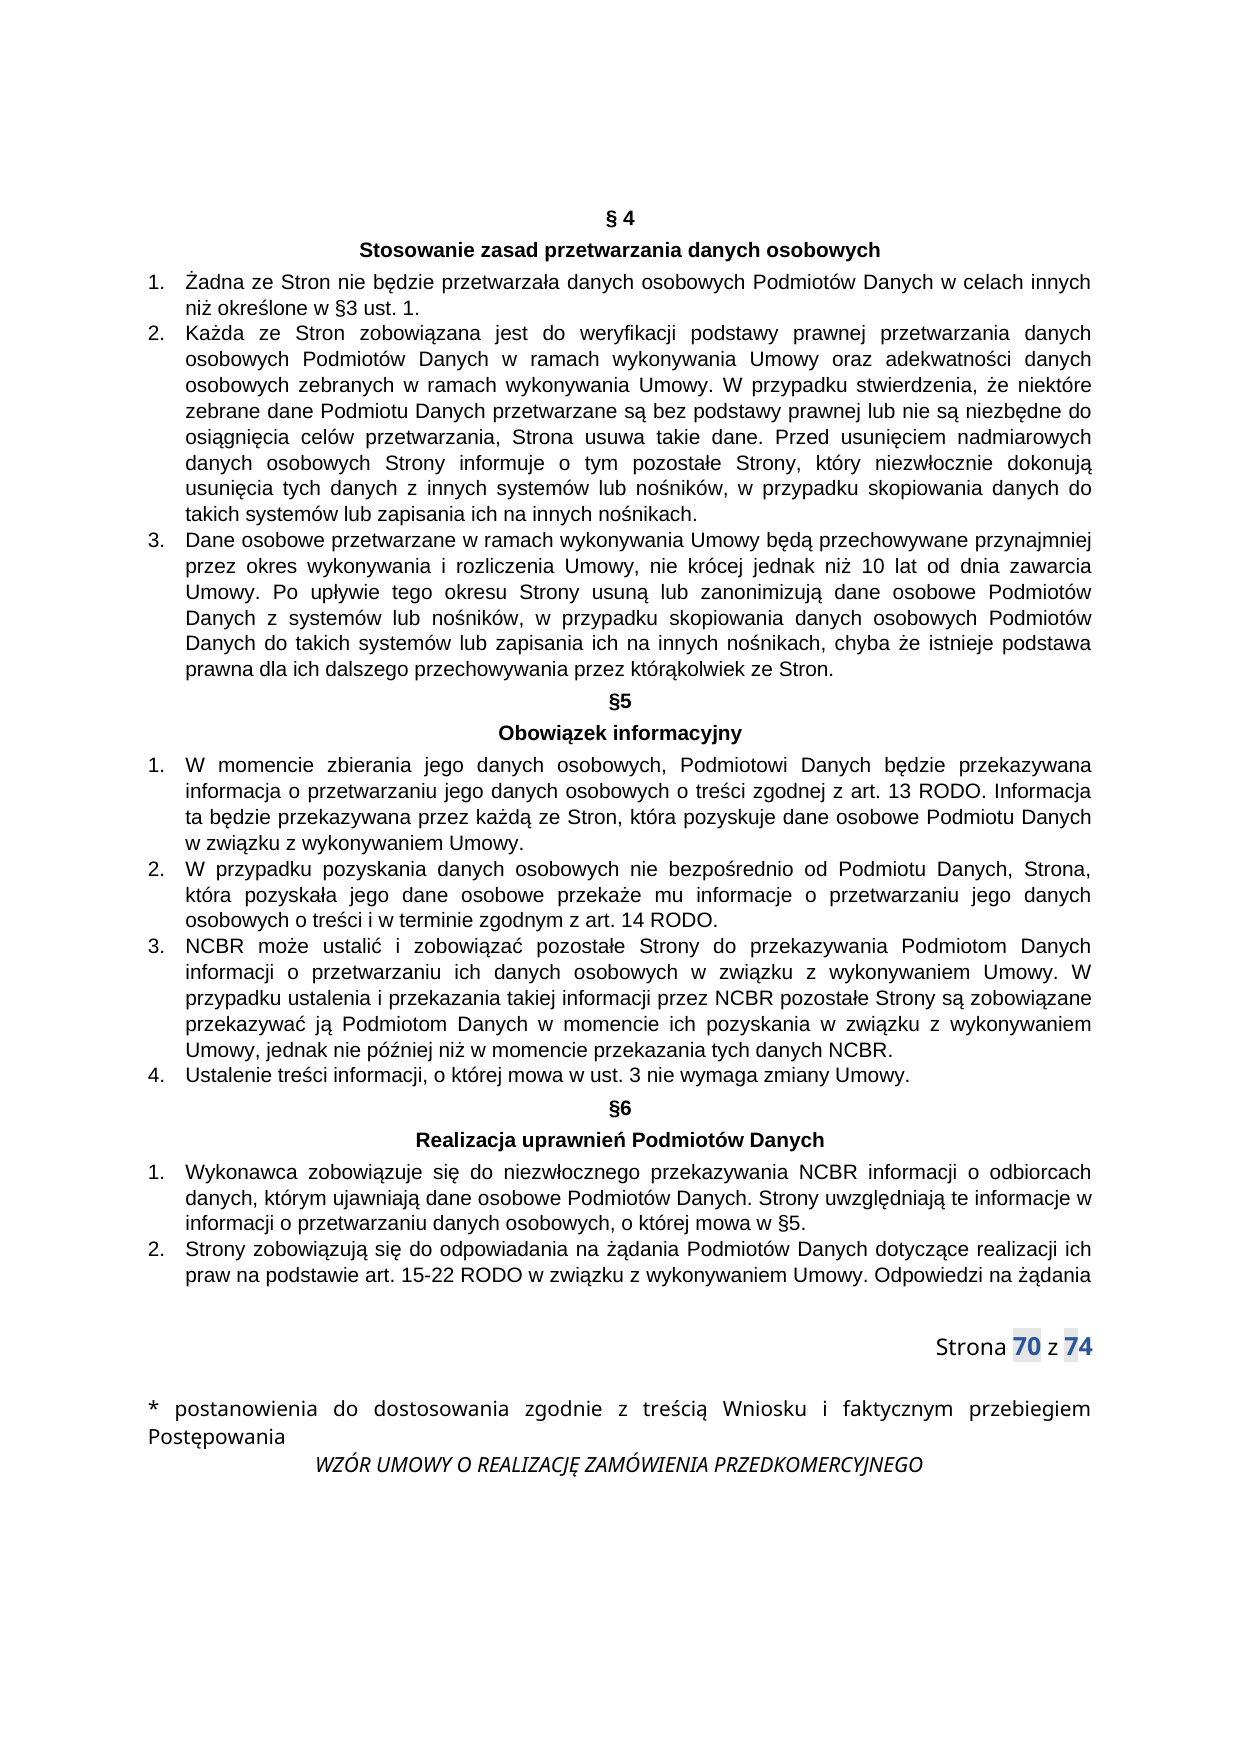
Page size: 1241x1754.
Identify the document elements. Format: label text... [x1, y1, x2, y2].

list W przypadku pozyskania danych osobowych nie bezpośrednio od Podmiotu Danych, Strona, która pozyskała jego dane osobowe przekaże mu informacje o przetwarzaniu jego danych osobowych o treści i w terminie zgodnym z art. 14 RODO. [148, 857, 1093, 932]
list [148, 1237, 1093, 1287]
list Żadna ze Stron nie będzie przetwarzała danych osobowych Podmiotów Danych w celach innych niż określone w §3 ust. 1. [148, 269, 1093, 319]
list NCBR może ustalić i zobowiązać pozostałe Strony do przekazywania Podmiotom Danych informacji o przetwarzaniu ich danych osobowych w związku z wykonywaniem Umowy. W przypadku ustalenia i przekazania takiej informacji przez NCBR pozostałe Strony są zobowiązane przekazywać ją Podmiotom Danych w momencie ich pozyskania w związku z wykonywaniem Umowy, jednak nie później niż w momencie przekazania tych danych NCBR. [148, 934, 1093, 1061]
list Wykonawca zobowiązuje się do niezwłocznego przekazywania NCBR informacji o odbiorcach danych, którym ujawniają dane osobowe Podmiotów Danych. Strony uwzględniają te informacje w informacji o przetwarzaniu danych osobowych, o której mowa w §5. [148, 1159, 1093, 1235]
list W momencie zbierania jego danych osobowych, Podmiotowi Danych będzie przekazywana informacja o przetwarzaniu jego danych osobowych o treści zgodnej z art. 13 RODO. Informacja ta będzie przekazywana przez każdą ze Stron, która pozyskuje dane osobowe Podmiotu Danych w związku z wykonywaniem Umowy. [148, 753, 1093, 855]
text Obowiązek informacyjny [148, 721, 1093, 745]
text Realizacja uprawnień Podmiotów Danych [148, 1127, 1093, 1151]
list Ustalenie treści informacji, o której mowa w ust. 3 nie wymaga zmiany Umowy. [148, 1063, 1093, 1087]
text §5 [148, 689, 1093, 713]
text § 4 [148, 205, 1093, 229]
list Dane osobowe przetwarzane w ramach wykonywania Umowy będą przechowywane przynajmniej przez okres wykonywania i rozliczenia Umowy, nie krócej jednak niż 10 lat od dnia zawarcia Umowy. Po upływie tego okresu Strony usuną lub zanonimizują dane osobowe Podmiotów Danych z systemów lub nośników, w przypadku skopiowania danych osobowych Podmiotów Danych do takich systemów lub zapisania ich na innych nośnikach, chyba że istnieje podstawa prawna dla ich dalszego przechowywania przez którąkolwiek ze Stron. [148, 528, 1093, 681]
text §6 [148, 1095, 1093, 1119]
text Stosowanie zasad przetwarzania danych osobowych [148, 237, 1093, 261]
list Każda ze Stron zobowiązana jest do weryfikacji podstawy prawnej przetwarzania danych osobowych Podmiotów Danych w ramach wykonywania Umowy oraz adekwatności danych osobowych zebranych w ramach wykonywania Umowy. W przypadku stwierdzenia, że niektóre zebrane dane Podmiotu Danych przetwarzane są bez podstawy prawnej lub nie są niezbędne do osiągnięcia celów przetwarzania, Strona usuwa takie dane. Przed usunięciem nadmiarowych danych osobowych Strony informuje o tym pozostałe Strony, który niezwłocznie dokonują usunięcia tych danych z innych systemów lub nośników, w przypadku skopiowania danych do takich systemów lub zapisania ich na innych nośnikach. [148, 321, 1093, 526]
